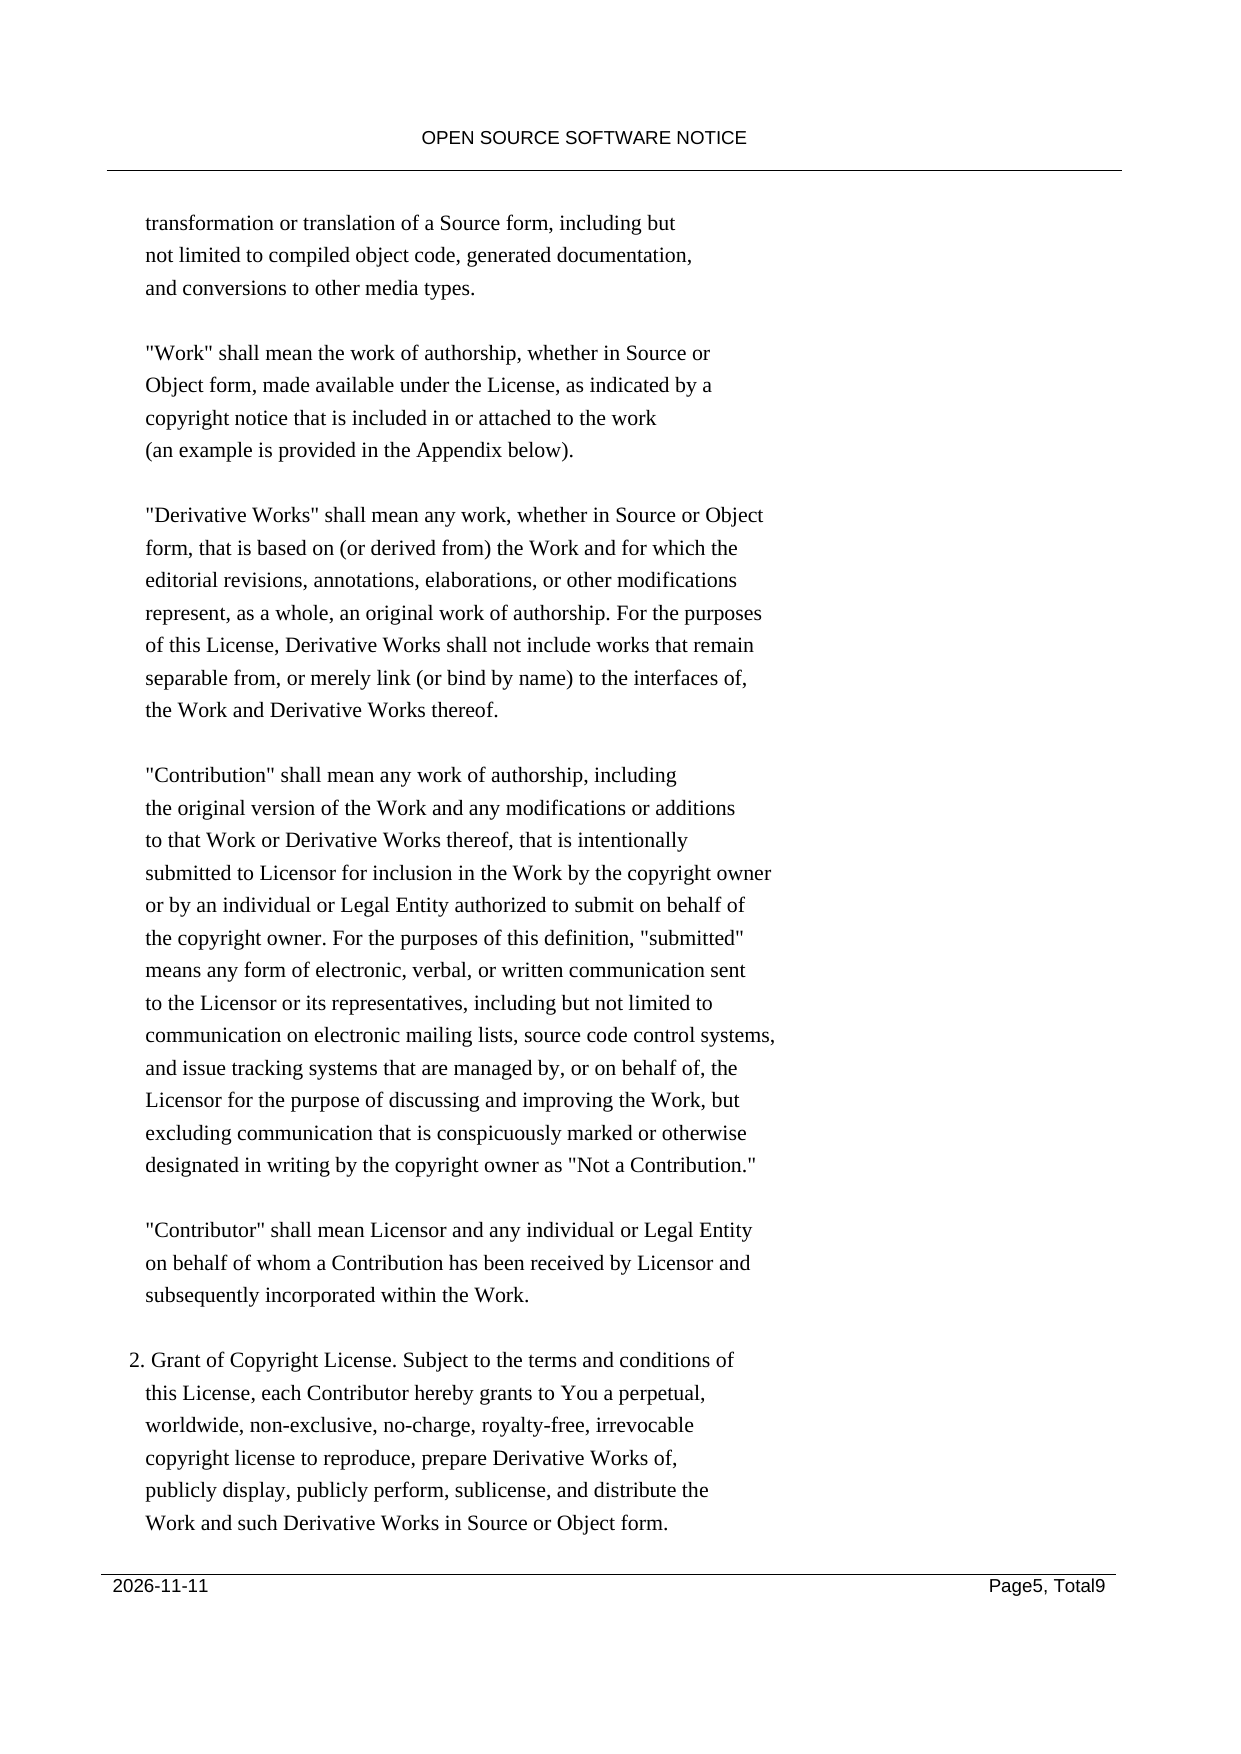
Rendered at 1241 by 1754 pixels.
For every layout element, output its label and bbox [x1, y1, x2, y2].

text [112, 206, 1128, 1539]
